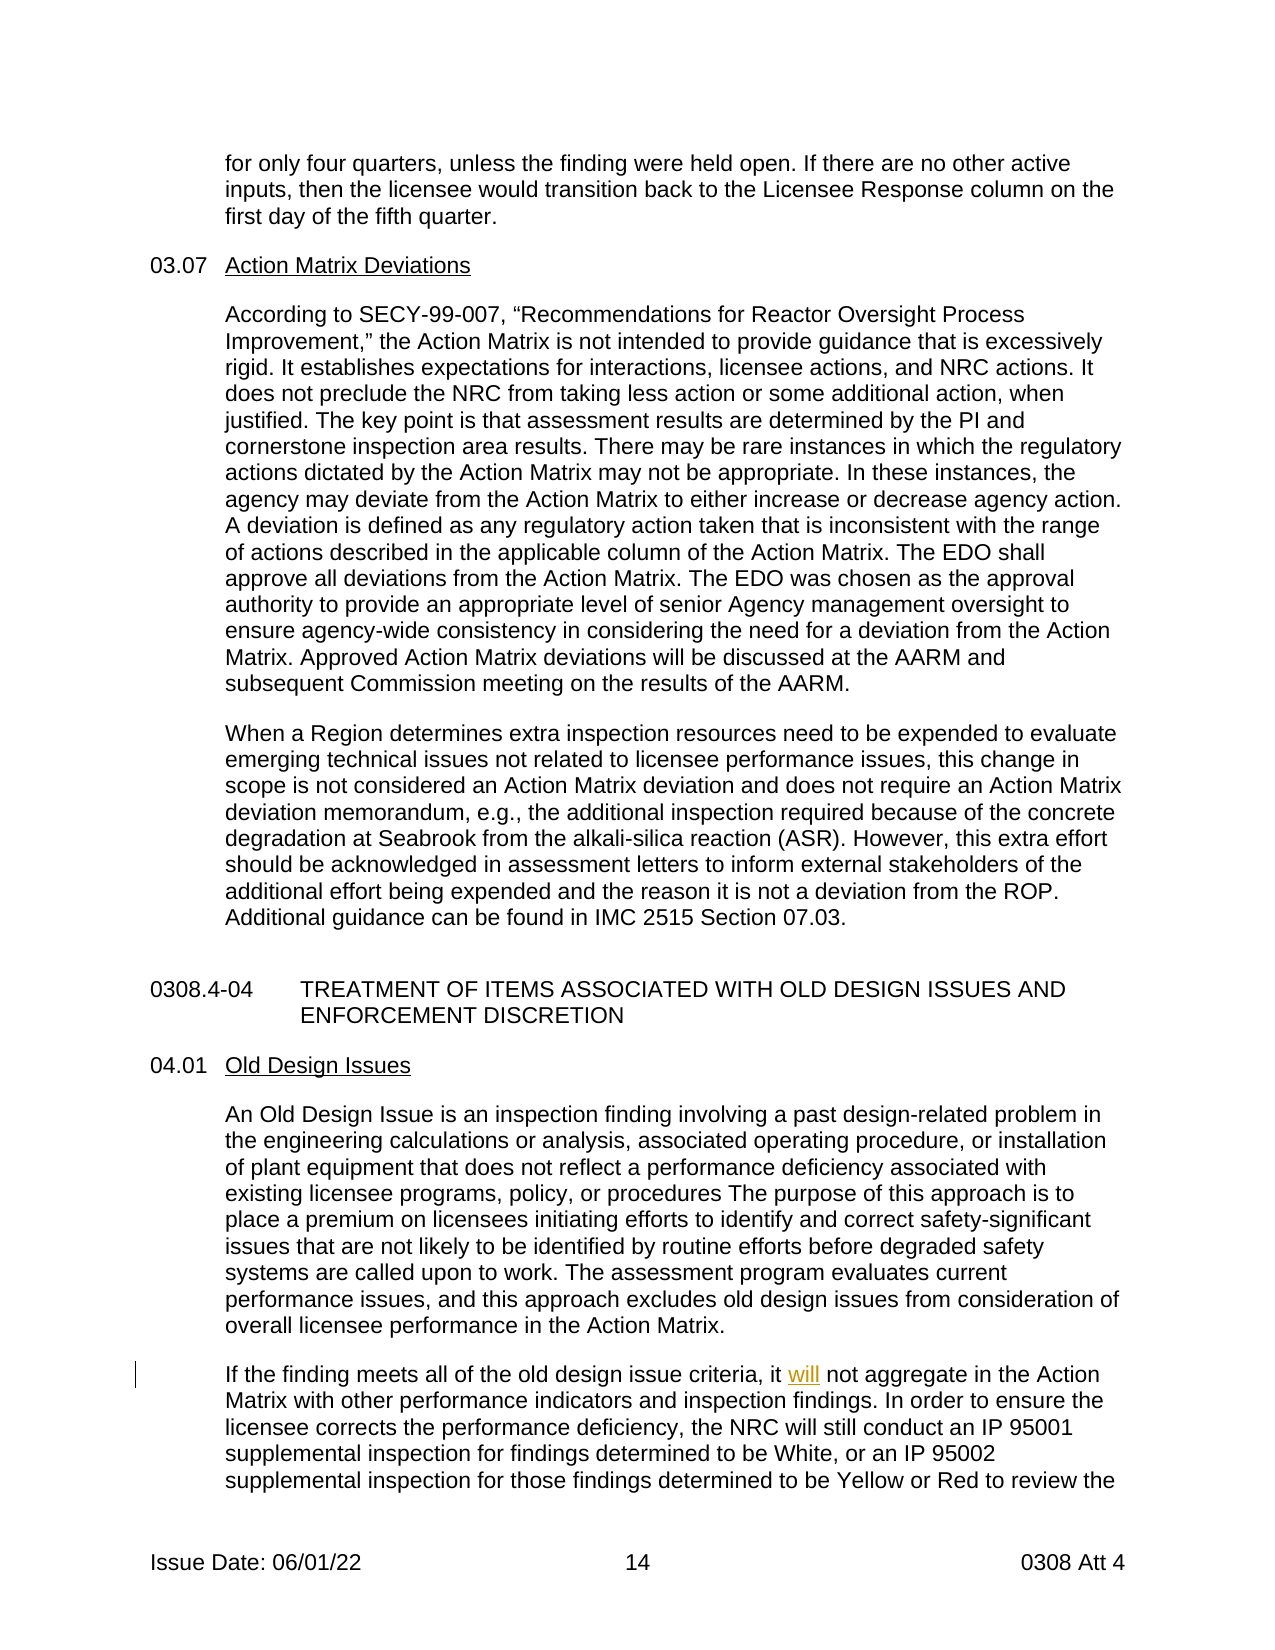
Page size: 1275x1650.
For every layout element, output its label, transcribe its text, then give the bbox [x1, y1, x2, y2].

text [225, 150, 1125, 229]
text An Old Design Issue is an inspection finding involving a past design-related problem in the engineering calculations or analysis, associated operating procedure, or installation of plant equipment that does not reflect a performance deficiency associated with existing licensee programs, policy, or procedures The purpose of this approach is to place a premium on licensees initiating efforts to identify and correct safety-significant issues that are not likely to be identified by routine efforts before degraded safety systems are called upon to work. The assessment program evaluates current performance issues, and this approach excludes old design issues from consideration of overall licensee performance in the Action Matrix. [225, 1101, 1125, 1338]
subtitle 04.01 Old Design Issues [150, 1052, 1125, 1078]
text According to SECY-99-007, “Recommendations for Reactor Oversight Process Improvement,” the Action Matrix is not intended to provide guidance that is excessively rigid. It establishes expectations for interactions, licensee actions, and NRC actions. It does not preclude the NRC from taking less action or some additional action, when justified. The key point is that assessment results are determined by the PI and cornerstone inspection area results. There may be rare instances in which the regulatory actions dictated by the Action Matrix may not be appropriate. In these instances, the agency may deviate from the Action Matrix to either increase or decrease agency action. A deviation is defined as any regulatory action taken that is inconsistent with the range of actions described in the applicable column of the Action Matrix. The EDO shall approve all deviations from the Action Matrix. The EDO was chosen as the approval authority to provide an appropriate level of senior Agency management oversight to ensure agency-wide consistency in considering the need for a deviation from the Action Matrix. Approved Action Matrix deviations will be discussed at the AARM and subsequent Commission meeting on the results of the AARM. [225, 301, 1125, 697]
subtitle 03.07 Action Matrix Deviations [150, 252, 1125, 278]
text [225, 1361, 1125, 1493]
subtitle 0308.4-04 TREATMENT OF ITEMS ASSOCIATED WITH OLD DESIGN ISSUES AND ENFORCEMENT DISCRETION [150, 976, 1125, 1029]
text When a Region determines extra inspection resources need to be expended to evaluate emerging technical issues not related to licensee performance issues, this change in scope is not considered an Action Matrix deviation and does not require an Action Matrix deviation memorandum, e.g., the additional inspection required because of the concrete degradation at Seabrook from the alkali-silica reaction (ASR). However, this extra effort should be acknowledged in assessment letters to inform external stakeholders of the additional effort being expended and the reason it is not a deviation from the ROP. Additional guidance can be found in IMC 2515 Section 07.03. [225, 719, 1125, 930]
